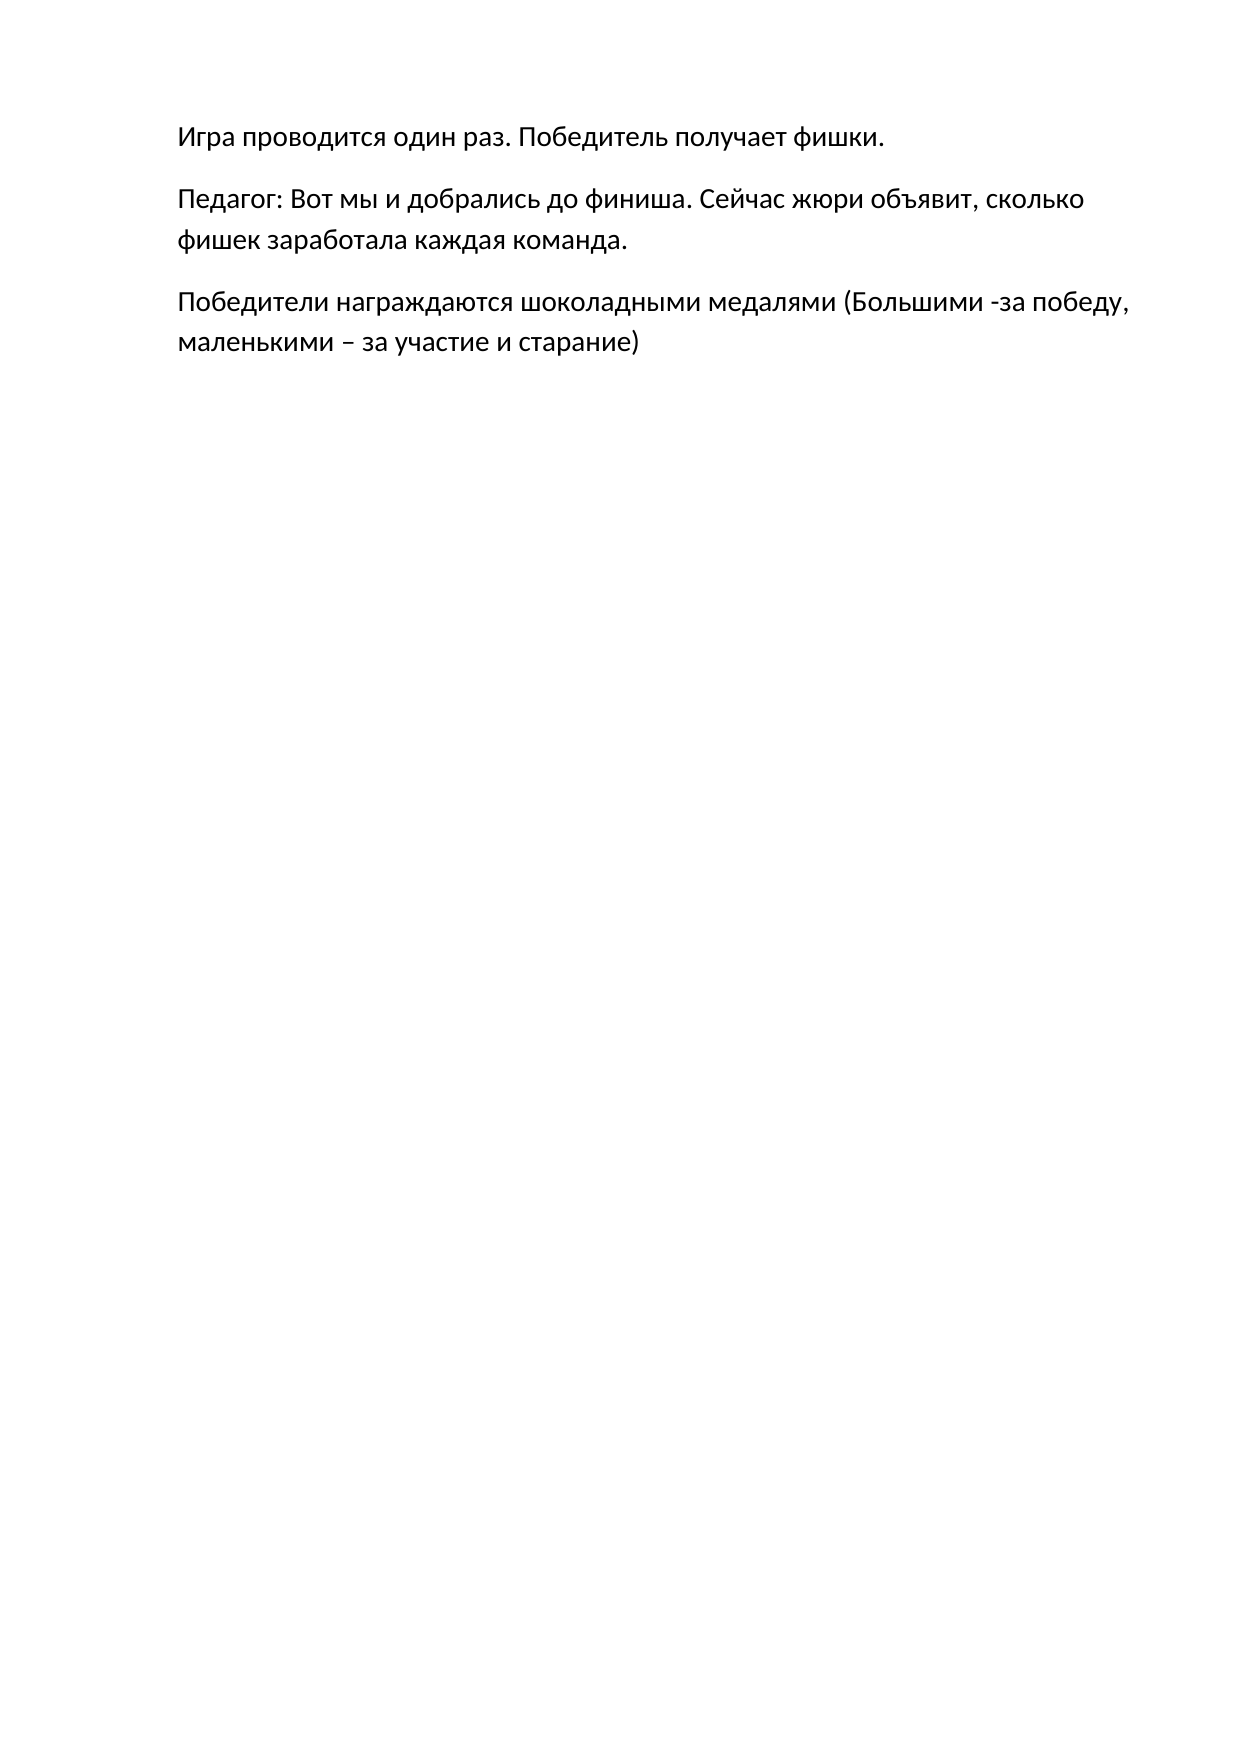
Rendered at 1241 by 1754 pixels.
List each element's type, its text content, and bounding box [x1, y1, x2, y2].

text Педагог: Вот мы и добрались до финиша. Сейчас жюри объявит, сколько фишек заработала каждая команда. [177, 180, 1152, 256]
text Игра проводится один раз. Победитель получает фишки. [177, 118, 1152, 154]
text Победители награждаются шоколадными медалями (Большими -за победу, маленькими – за участие и старание) [177, 283, 1152, 359]
